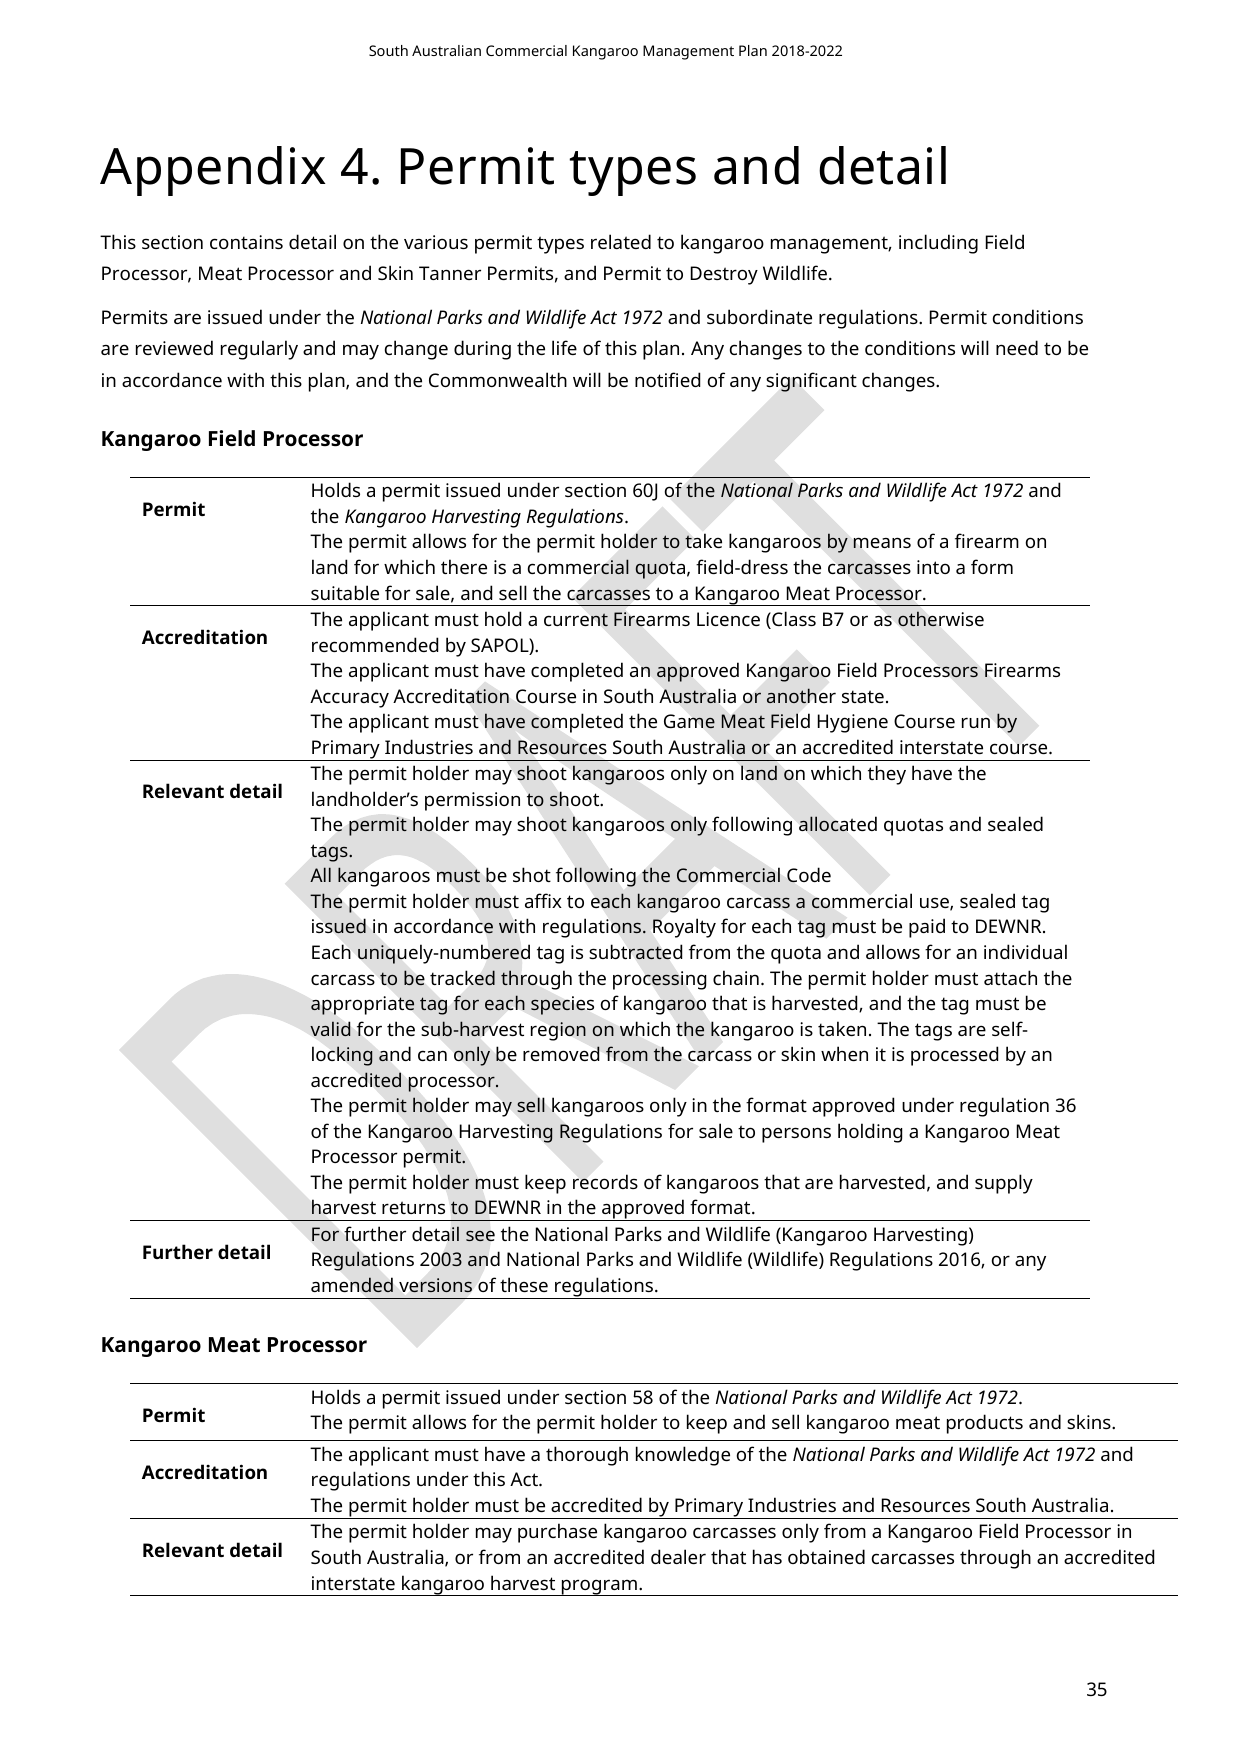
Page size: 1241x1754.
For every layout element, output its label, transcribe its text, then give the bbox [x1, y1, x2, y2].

subtitle Kangaroo Meat Processor [100, 1328, 1107, 1359]
table_cell Further detail [130, 1221, 299, 1298]
table_cell Relevant detail [130, 1519, 299, 1595]
table_cell The permit holder may shoot kangaroos only on land on which they have the landholder’s permission to shoot. The permit holder may shoot kangaroos only following allocated quotas and sealed tags. All kangaroos must be shot following the Commercial Code The permit holder must affix to each kangaroo carcass a commercial use, sealed tag issued in accordance with regulations. Royalty for each tag must be paid to DEWNR. Each uniquely-numbered tag is subtracted from the quota and allows for an individual carcass to be tracked through the processing chain. The permit holder must attach the appropriate tag for each species of kangaroo that is harvested, and the tag must be valid for the sub-harvest region on which the kangaroo is taken. The tags are self-locking and can only be removed from the carcass or skin when it is processed by an accredited processor. The permit holder may sell kangaroos only in the format approved under regulation 36 of the Kangaroo Harvesting Regulations for sale to persons holding a Kangaroo Meat Processor permit. The permit holder must keep records of kangaroos that are harvested, and supply harvest returns to DEWNR in the approved format. [299, 761, 1090, 1220]
table_cell Accreditation [130, 606, 299, 759]
table_cell Accreditation [130, 1441, 299, 1518]
table_header Permit [130, 1384, 299, 1440]
table_cell For further detail see the National Parks and Wildlife (Kangaroo Harvesting) Regulations 2003 and National Parks and Wildlife (Wildlife) Regulations 2016, or any amended versions of these regulations. [299, 1221, 1090, 1298]
table_cell The applicant must hold a current Firearms Licence (Class B7 or as otherwise recommended by SAPOL). The applicant must have completed an approved Kangaroo Field Processors Firearms Accuracy Accreditation Course in South Australia or another state. The applicant must have completed the Game Meat Field Hygiene Course run by Primary Industries and Resources South Australia or an accredited interstate course. [299, 606, 1090, 759]
subtitle Kangaroo Field Processor [100, 422, 1107, 453]
table_cell The applicant must have a thorough knowledge of the National Parks and Wildlife Act 1972 and regulations under this Act. The permit holder must be accredited by Primary Industries and Resources South Australia. [299, 1441, 1178, 1518]
table_header Permit [130, 478, 299, 605]
table_cell Relevant detail [130, 761, 299, 1220]
text This section contains detail on the various permit types related to kangaroo management, including Field Processor, Meat Processor and Skin Tanner Permits, and Permit to Destroy Wildlife. [100, 224, 1107, 286]
table_header Holds a permit issued under section 60J of the National Parks and Wildlife Act 1972 and the Kangaroo Harvesting Regulations. The permit allows for the permit holder to take kangaroos by means of a firearm on land for which there is a commercial quota, field-dress the carcasses into a form suitable for sale, and sell the carcasses to a Kangaroo Meat Processor. [299, 478, 1090, 605]
subtitle Appendix 4. Permit types and detail [100, 131, 1107, 199]
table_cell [299, 1519, 1178, 1595]
text Permits are issued under the National Parks and Wildlife Act 1972 and subordinate regulations. Permit conditions are reviewed regularly and may change during the life of this plan. Any changes to the conditions will need to be in accordance with this plan, and the Commonwealth will be notified of any significant changes. [100, 299, 1107, 392]
table_header Holds a permit issued under section 58 of the National Parks and Wildlife Act 1972. The permit allows for the permit holder to keep and sell kangaroo meat products and skins. [299, 1384, 1178, 1440]
